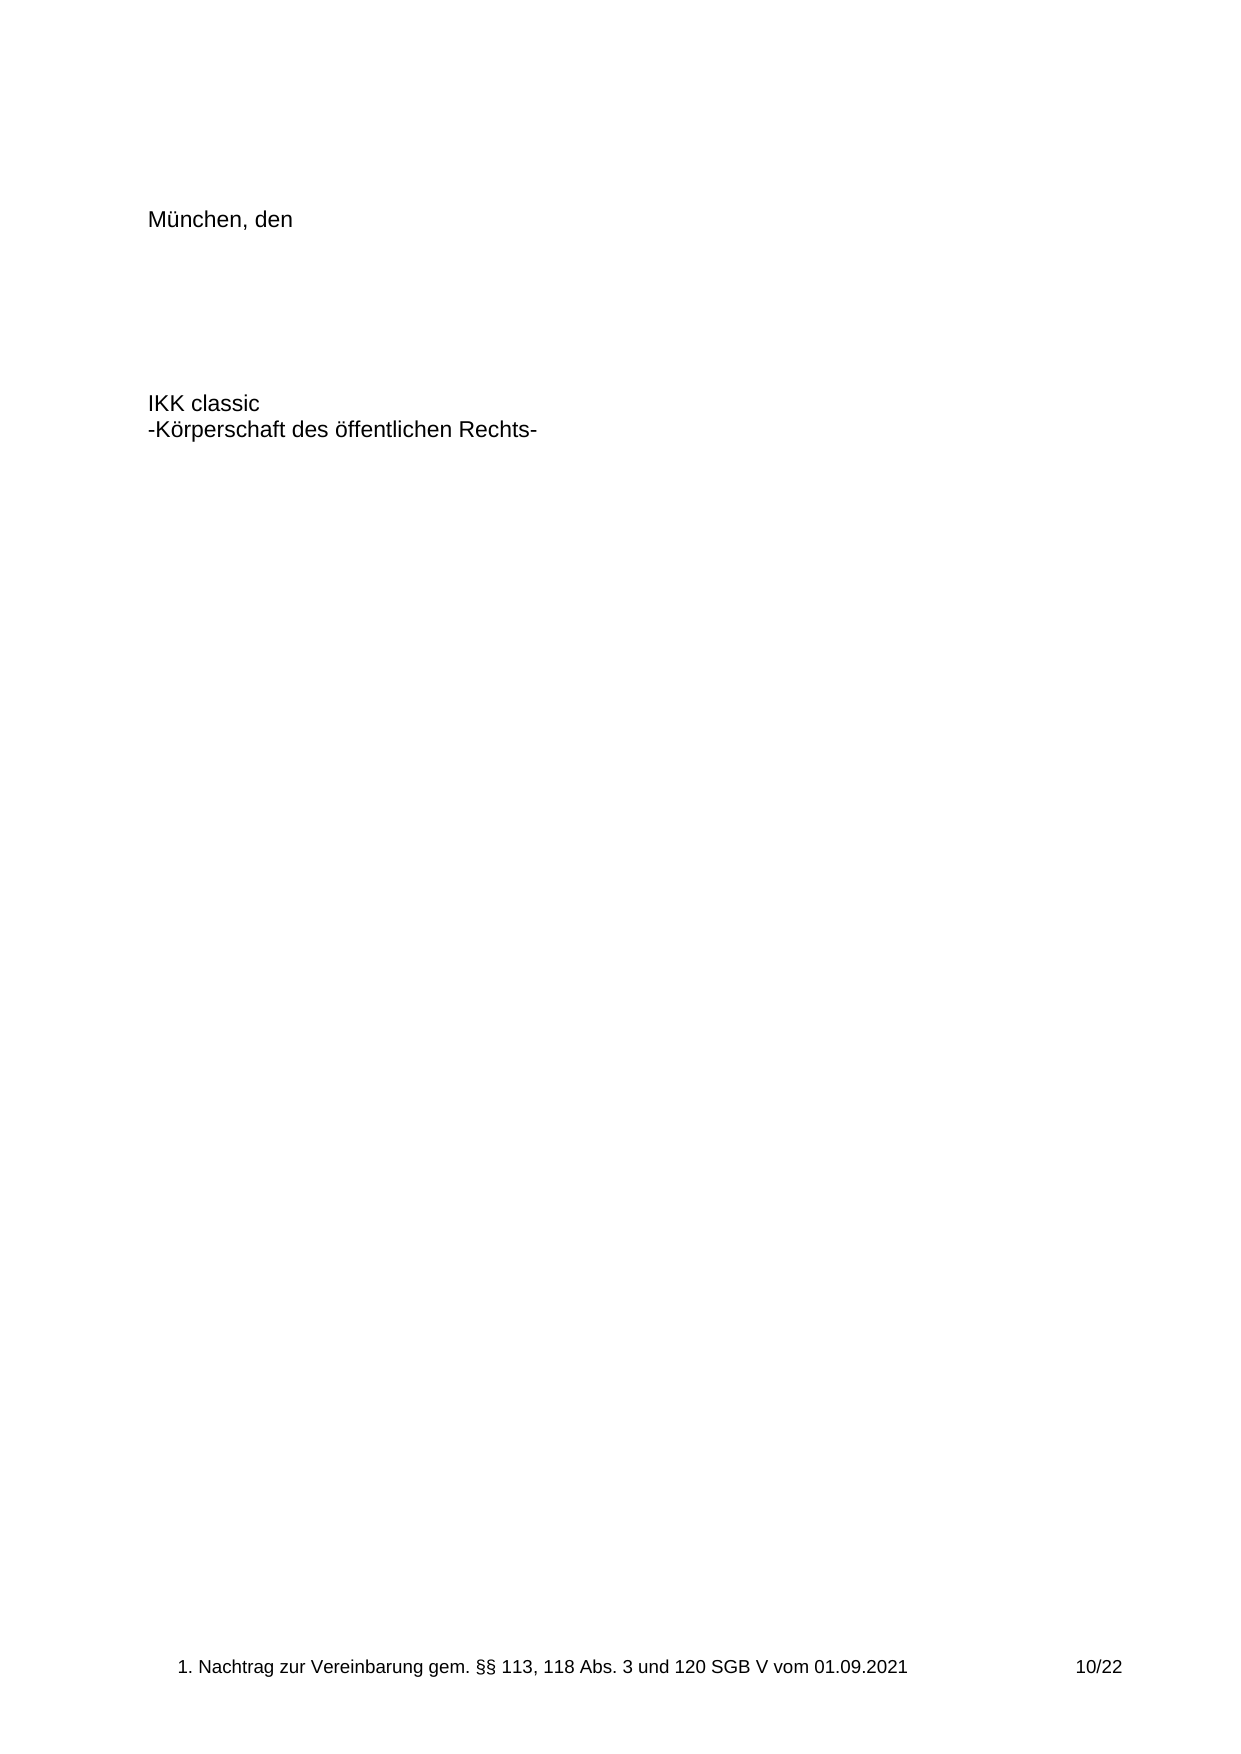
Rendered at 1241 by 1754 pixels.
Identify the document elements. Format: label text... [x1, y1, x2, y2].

text München, den [148, 206, 1122, 232]
text IKK classic [148, 390, 1122, 416]
text -Körperschaft des öffentlichen Rechts- [148, 416, 1122, 443]
